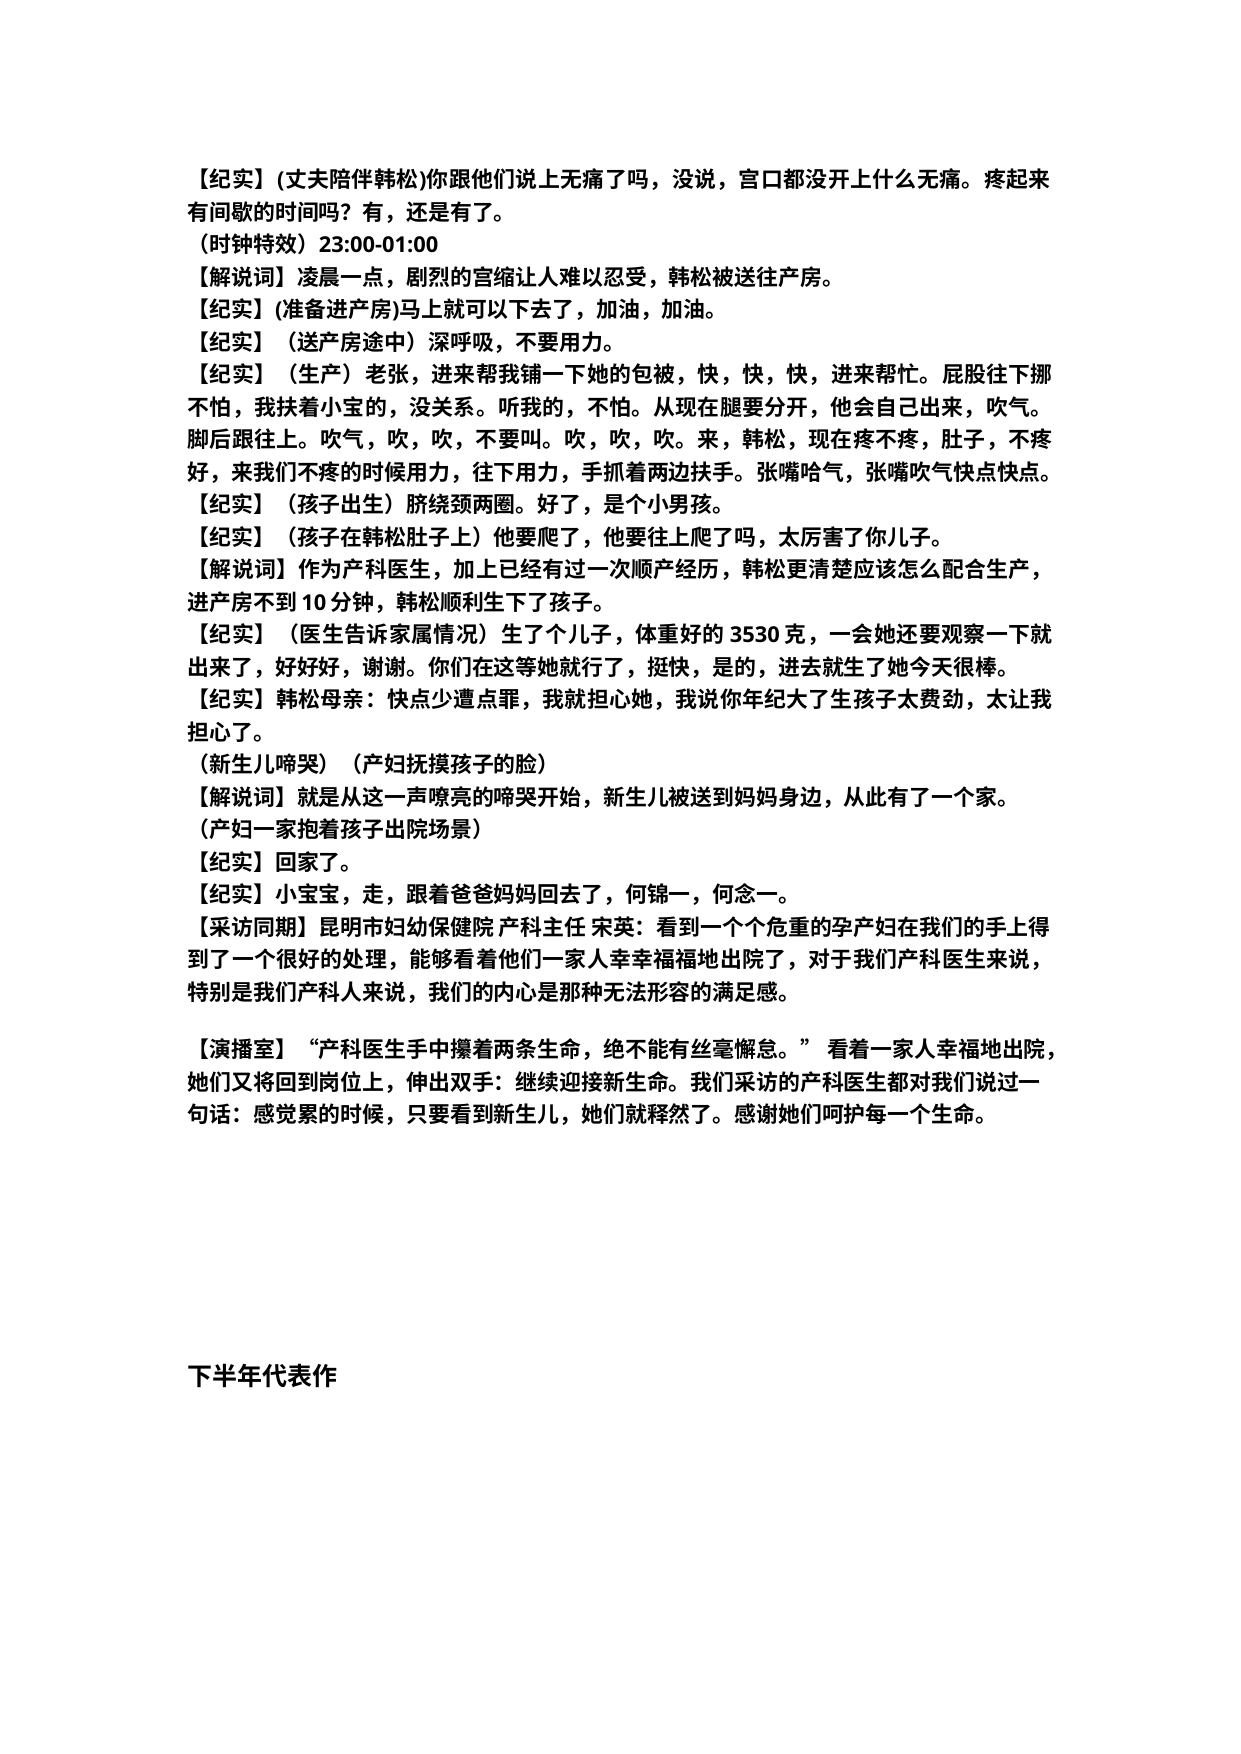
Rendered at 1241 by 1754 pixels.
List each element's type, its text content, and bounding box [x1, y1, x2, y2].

text 【演播室】“产科医生手中攥着两条生命，绝不能有丝毫懈怠。” 看着一家人幸福地出院，她们又将回到岗位上，伸出双手：继续迎接新生命。我们采访的产科医生都对我们说过一句话：感觉累的时候，只要看到新生儿，她们就释然了。感谢她们呵护每一个生命。 [187, 1032, 1053, 1129]
text 【纪实】韩松母亲：快点少遭点罪，我就担心她，我说你年纪大了生孩子太费劲，太让我担心了。 [187, 682, 1053, 747]
text 【纪实】小宝宝，走，跟着爸爸妈妈回去了，何锦一，何念一。 [187, 877, 1053, 909]
text 【解说词】凌晨一点，剧烈的宫缩让人难以忍受，韩松被送往产房。 [187, 259, 1053, 292]
text 【纪实】回家了。 [187, 844, 1053, 877]
text 【纪实】（生产）老张，进来帮我铺一下她的包被，快，快，快，进来帮忙。屁股往下挪，不怕，我扶着小宝的，没关系。听我的，不怕。从现在腿要分开，他会自己出来，吹气。脚后跟往上。吹气，吹，吹，不要叫。吹，吹，吹。来，韩松，现在疼不疼，肚子，不疼，好，来我们不疼的时候用力，往下用力，手抓着两边扶手。张嘴哈气，张嘴吹气快点快点。 [187, 357, 1053, 487]
text 【纪实】(丈夫陪伴韩松)你跟他们说上无痛了吗，没说，宫口都没开上什么无痛。疼起来有间歇的时间吗？有，还是有了。 [187, 162, 1053, 227]
text （产妇一家抱着孩子出院场景） [187, 812, 1053, 844]
text 【纪实】（送产房途中）深呼吸，不要用力。 [187, 324, 1053, 357]
text 【解说词】就是从这一声嘹亮的啼哭开始，新生儿被送到妈妈身边，从此有了一个家。 [187, 779, 1053, 812]
text 【纪实】（医生告诉家属情况）生了个儿子，体重好的3530克，一会她还要观察一下就出来了，好好好，谢谢。你们在这等她就行了，挺快，是的，进去就生了她今天很棒。 [187, 617, 1053, 682]
text 下半年代表作 [187, 1342, 1053, 1407]
text 【纪实】（孩子出生）脐绕颈两圈。好了，是个小男孩。 [187, 487, 1053, 519]
text 【解说词】作为产科医生，加上已经有过一次顺产经历，韩松更清楚应该怎么配合生产，进产房不到10分钟，韩松顺利生下了孩子。 [187, 552, 1053, 617]
text 【纪实】（孩子在韩松肚子上）他要爬了，他要往上爬了吗，太厉害了你儿子。 [187, 519, 1053, 552]
text 【采访同期】昆明市妇幼保健院 产科主任 宋英：看到一个个危重的孕产妇在我们的手上得到了一个很好的处理，能够看着他们一家人幸幸福福地出院了，对于我们产科医生来说，特别是我们产科人来说，我们的内心是那种无法形容的满足感。 [187, 909, 1053, 1007]
text （新生儿啼哭）（产妇抚摸孩子的脸） [187, 747, 1053, 779]
text （时钟特效）23:00-01:00 [187, 227, 1053, 259]
text 【纪实】(准备进产房)马上就可以下去了，加油，加油。 [187, 292, 1053, 324]
